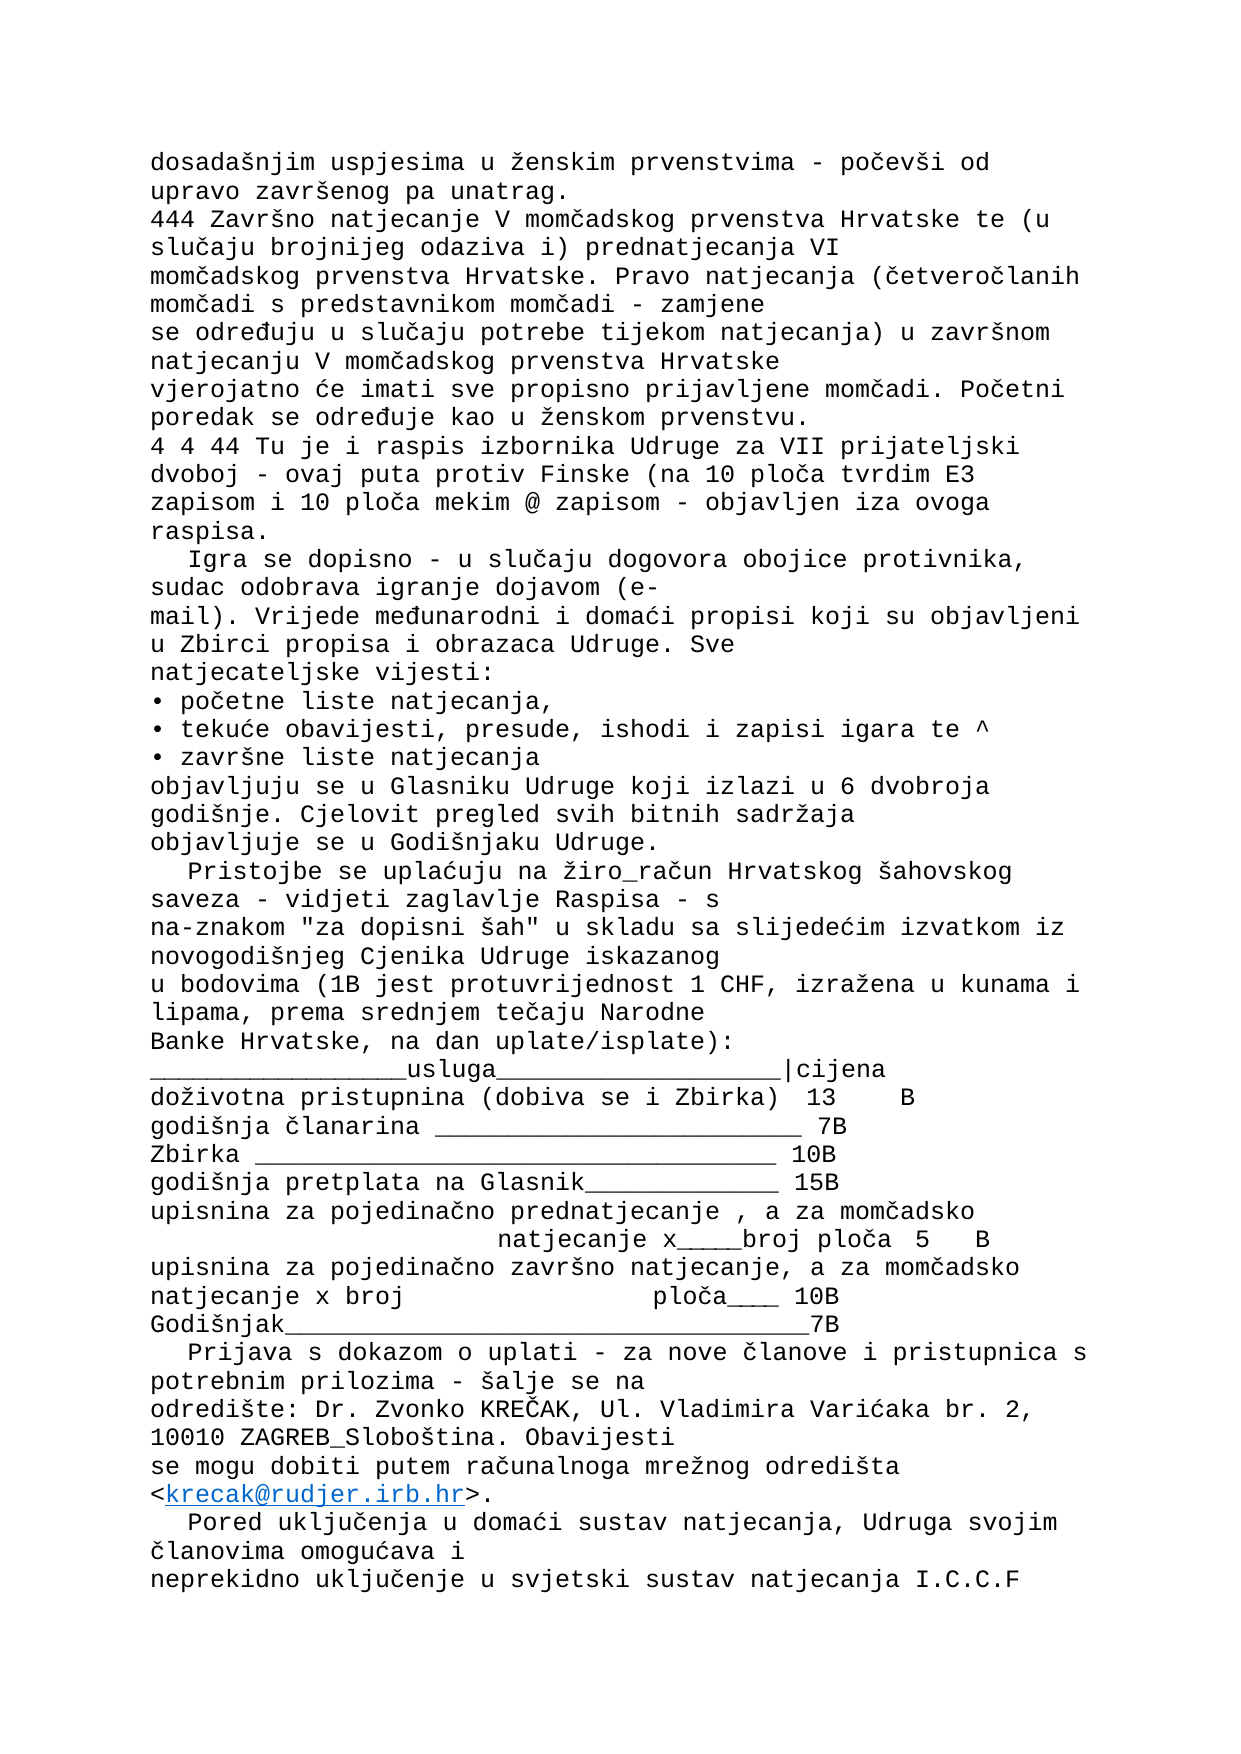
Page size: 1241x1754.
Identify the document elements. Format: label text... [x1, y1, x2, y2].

text upisnina za pojedinačno prednatjecanje , a za momčadsko natjecanje x broj ploča 5 B [150, 1198, 1090, 1255]
text • tekuće obavijesti, presude, ishodi i zapisi igara te ^ [150, 717, 1090, 745]
text Igra se dopisno - u slučaju dogovora obojice protivnika, sudac odobrava igranje dojavom (e- mail). Vrijede međunarodni i domaći propisi koji su objavljeni u Zbirci propisa i obrazaca Udruge. Sve natjecateljske vijesti: [150, 547, 1090, 688]
text Pristojbe se uplaćuju na žiro_račun Hrvatskog šahovskog saveza - vidjeti zaglavlje Raspisa - s na-znakom "za dopisni šah" u skladu sa slijedećim izvatkom iz novogodišnjeg Cjenika Udruge iskazanog u bodovima (1B jest protuvrijednost 1 CHF, izražena u kunama i lipama, prema srednjem tečaju Narodne [150, 858, 1090, 1028]
text godišnja pretplata na Glasnik 15 B [150, 1170, 1090, 1198]
text godišnja članarina 7 B [150, 1113, 1090, 1142]
text upisnina za pojedinačno završno natjecanje, a za momčadsko natjecanje x broj ploča 10 B [150, 1255, 1090, 1312]
text doživotna pristupnina (dobiva se i Zbirka) 13 B [150, 1085, 1090, 1113]
text Banke Hrvatske, na dan uplate/isplate): [150, 1028, 1090, 1057]
text 444 Završno natjecanje V momčadskog prvenstva Hrvatske te (u slučaju brojnijeg odaziva i) prednatjecanja VI momčadskog prvenstva Hrvatske. Pravo natjecanja (četveročlanih momčadi s predstavnikom momčadi - zamjene se određuju u slučaju potrebe tijekom natjecanja) u završnom natjecanju V momčadskog prvenstva Hrvatske vjerojatno će imati sve propisno prijavljene momčadi. Početni poredak se određuje kao u ženskom prvenstvu. [150, 207, 1090, 433]
text usluga | cijena [150, 1057, 1090, 1085]
text 4 4 44 Tu je i raspis izbornika Udruge za VII prijateljski dvoboj - ovaj puta protiv Finske (na 10 ploča tvrdim E3 zapisom i 10 ploča mekim @ zapisom - objavljen iza ovoga raspisa. [150, 433, 1090, 547]
text • završne liste natjecanja [150, 745, 1090, 773]
text Godišnjak 7 B [150, 1312, 1090, 1340]
text Zbirka 10 B [150, 1142, 1090, 1170]
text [150, 1510, 1090, 1595]
text dosadašnjim uspjesima u ženskim prvenstvima - počevši od upravo završenog pa unatrag. [150, 150, 1090, 207]
text • početne liste natjecanja, [150, 688, 1090, 717]
text objavljuju se u Glasniku Udruge koji izlazi u 6 dvobroja godišnje. Cjelovit pregled svih bitnih sadržaja objavljuje se u Godišnjaku Udruge. [150, 773, 1090, 858]
text Prijava s dokazom o uplati - za nove članove i pristupnica s potrebnim prilozima - šalje se na odredište: Dr. Zvonko KREČAK, Ul. Vladimira Varićaka br. 2, 10010 ZAGREB_Sloboština. Obavijesti se mogu dobiti putem računalnoga mrežnog odredišta <krecak@rudjer.irb.hr>. [150, 1340, 1090, 1510]
